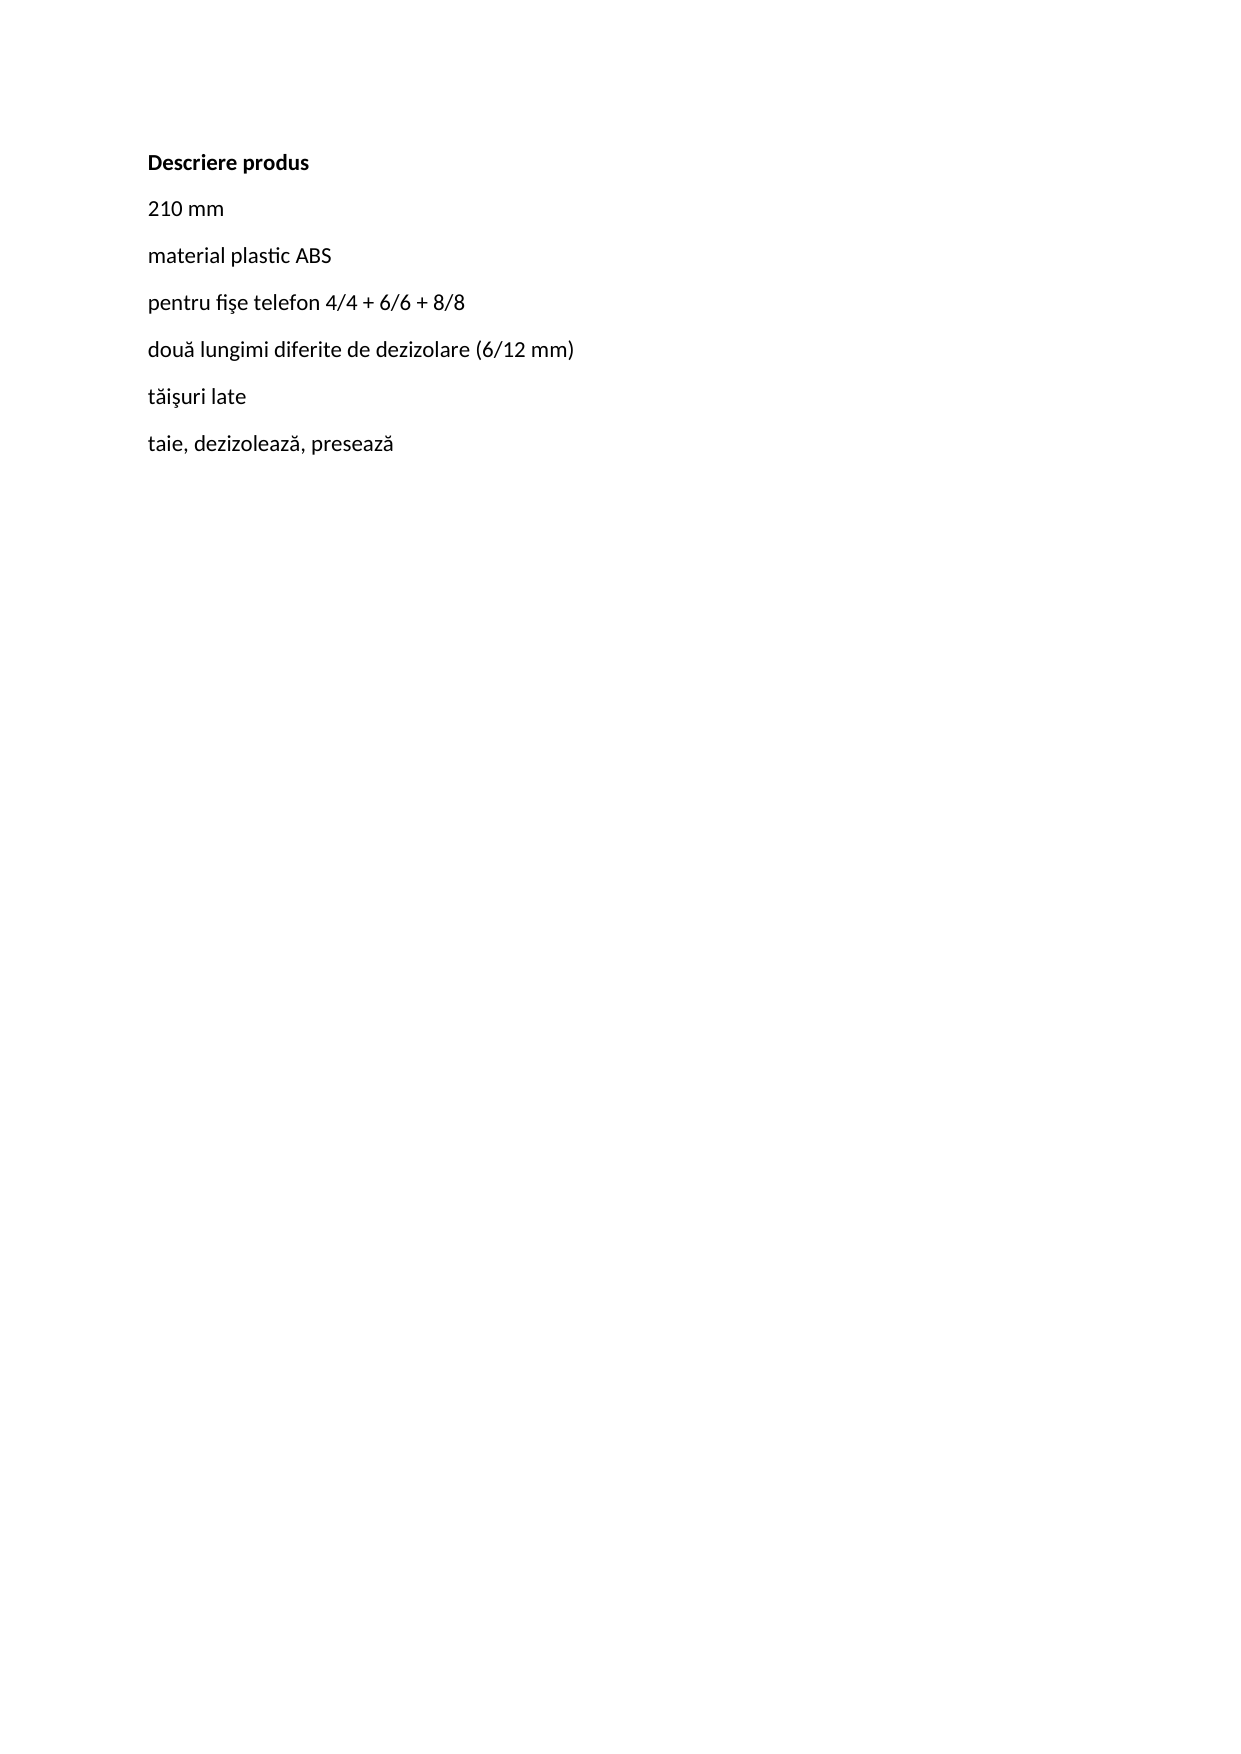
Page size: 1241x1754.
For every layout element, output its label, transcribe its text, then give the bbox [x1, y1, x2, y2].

text 210 mm [148, 194, 1093, 222]
text două lungimi diferite de dezizolare (6/12 mm) [148, 335, 1093, 363]
text material plastic ABS [148, 241, 1093, 269]
text Descriere produs [148, 148, 1093, 176]
text tăişuri late [148, 382, 1093, 410]
text pentru fişe telefon 4/4 + 6/6 + 8/8 [148, 288, 1093, 316]
text taie, dezizolează, presează [148, 429, 1093, 457]
